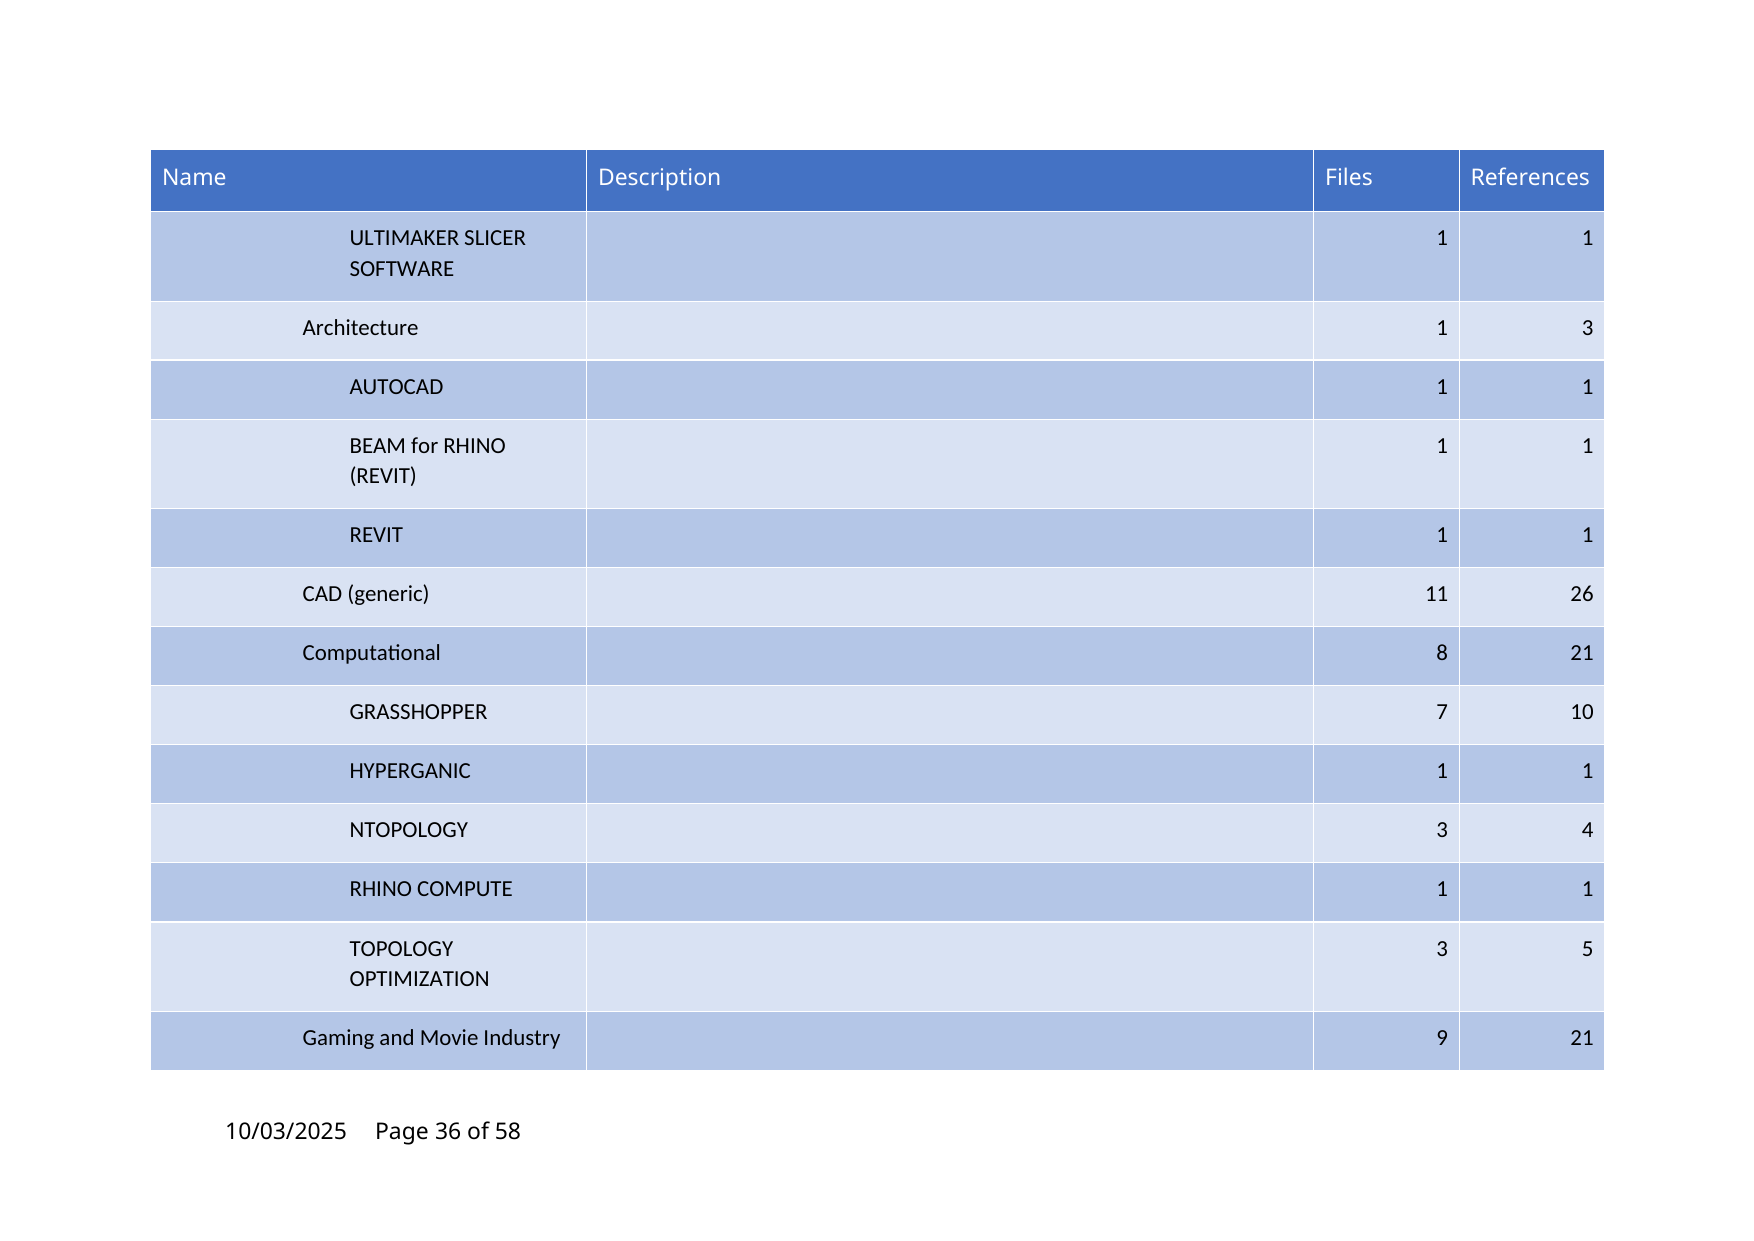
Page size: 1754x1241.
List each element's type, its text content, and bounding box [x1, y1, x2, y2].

table_cell BEAM for RHINO (REVIT) [151, 420, 586, 508]
table_cell HYPERGANIC [151, 745, 586, 803]
table_cell 1 [1314, 509, 1459, 567]
table_cell 21 [1460, 627, 1604, 685]
table_cell Gaming and Movie Industry [151, 1012, 586, 1070]
table_cell REVIT [151, 509, 586, 567]
table_cell 1 [1460, 863, 1604, 921]
table_cell CAD (generic) [151, 568, 586, 626]
table_cell 1 [1314, 212, 1459, 301]
table_header Name [151, 150, 586, 211]
table_cell 8 [1314, 627, 1459, 685]
table_cell [587, 923, 1313, 1011]
table_cell [587, 1012, 1313, 1070]
table_cell 5 [1460, 923, 1604, 1011]
table_cell 1 [1314, 420, 1459, 508]
table_cell NTOPOLOGY [151, 804, 586, 862]
table_cell 9 [1314, 1012, 1459, 1070]
table_cell 3 [1314, 804, 1459, 862]
table_cell GRASSHOPPER [151, 686, 586, 744]
table_cell 1 [1460, 745, 1604, 803]
table_cell Architecture [151, 302, 586, 359]
table_header Files [1314, 150, 1459, 211]
table_cell 1 [1460, 509, 1604, 567]
table_cell 10 [1460, 686, 1604, 744]
table_cell 26 [1460, 568, 1604, 626]
table_cell 1 [1314, 863, 1459, 921]
table_cell [587, 361, 1313, 419]
table_cell 1 [1314, 302, 1459, 359]
table_cell 1 [1314, 361, 1459, 419]
table_header References [1460, 150, 1604, 211]
table_cell 4 [1460, 804, 1604, 862]
table_cell [587, 420, 1313, 508]
table_cell [587, 212, 1313, 301]
table_cell Computational [151, 627, 586, 685]
table_cell 21 [1460, 1012, 1604, 1070]
table_cell 7 [1314, 686, 1459, 744]
table_cell 1 [1460, 212, 1604, 301]
table_cell AUTOCAD [151, 361, 586, 419]
table_cell [587, 627, 1313, 685]
table_cell RHINO COMPUTE [151, 863, 586, 921]
table_cell ULTIMAKER SLICER SOFTWARE [151, 212, 586, 301]
table_cell 1 [1314, 745, 1459, 803]
table_cell TOPOLOGY OPTIMIZATION [151, 923, 586, 1011]
table_cell 1 [1460, 361, 1604, 419]
table_cell [587, 568, 1313, 626]
table_header Description [587, 150, 1313, 211]
table_cell 3 [1460, 302, 1604, 359]
table_cell 1 [1460, 420, 1604, 508]
table_cell [587, 509, 1313, 567]
table_cell 3 [1314, 923, 1459, 1011]
table_cell [587, 302, 1313, 359]
table_cell [587, 686, 1313, 744]
table_cell 11 [1314, 568, 1459, 626]
table_cell [587, 745, 1313, 803]
table_cell [587, 863, 1313, 921]
table_cell [587, 804, 1313, 862]
